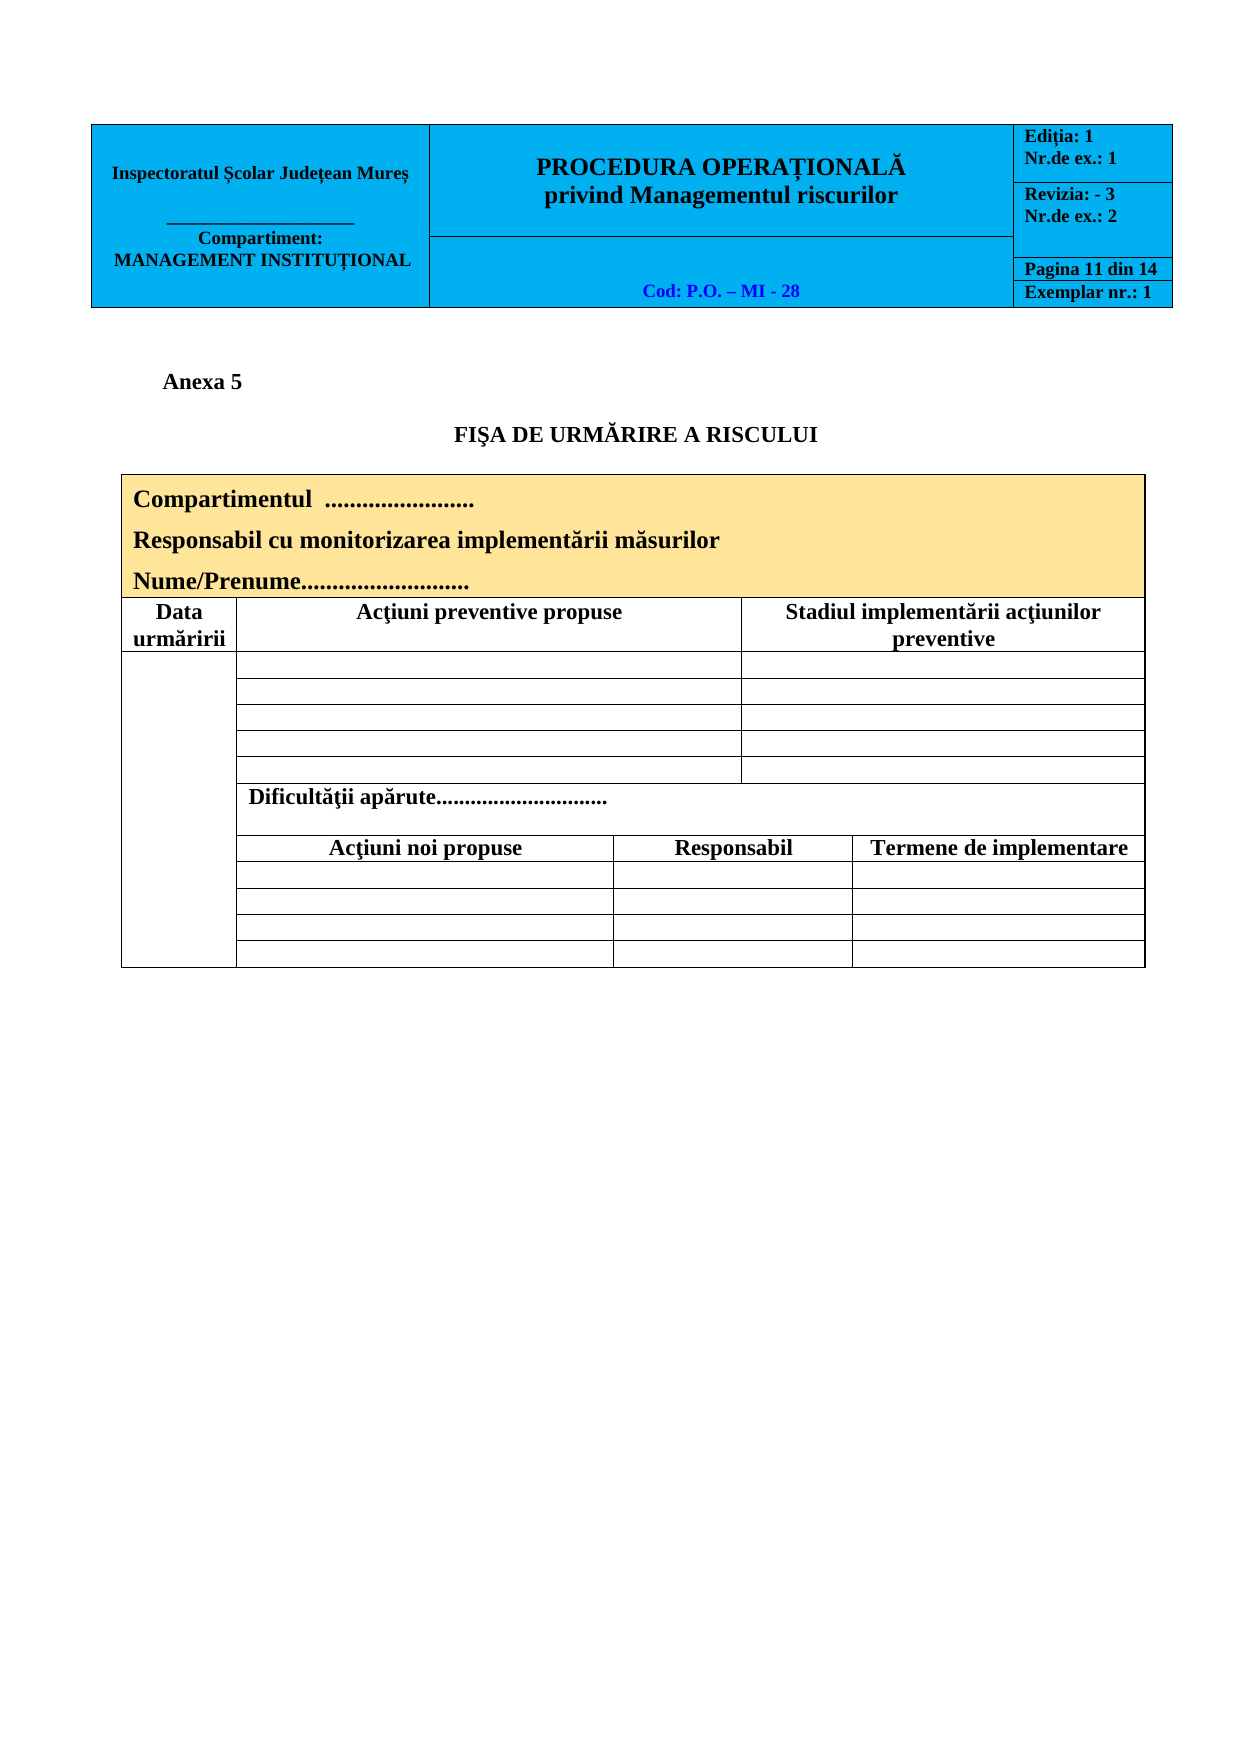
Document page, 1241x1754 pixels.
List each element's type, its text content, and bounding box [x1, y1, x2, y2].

table_cell [237, 757, 741, 782]
table_cell [122, 652, 236, 967]
table_cell Stadiul implementării acţiunilor preventive [742, 598, 1144, 651]
table_cell [237, 862, 613, 888]
table_cell [853, 889, 1144, 914]
table_cell Data urmăririi [122, 598, 236, 651]
table_cell [742, 652, 1144, 677]
table_cell [853, 915, 1144, 940]
table_cell [742, 705, 1144, 730]
table_cell [237, 679, 741, 703]
table_cell [237, 731, 741, 756]
table_cell [742, 757, 1144, 782]
table_cell Termene de implementare [853, 836, 1144, 861]
table_cell Acţiuni preventive propuse [237, 598, 741, 651]
table_cell [237, 941, 613, 967]
table_cell [614, 941, 852, 967]
table_cell [853, 941, 1144, 967]
table_cell [742, 679, 1144, 703]
table_cell [614, 862, 852, 888]
table_cell Acţiuni noi propuse [237, 836, 613, 861]
table_cell Dificultăţii apărute.............................. [237, 784, 1144, 835]
table_cell [237, 652, 741, 677]
text FIŞA DE URMĂRIRE A RISCULUI [164, 421, 1107, 447]
table_cell [614, 915, 852, 940]
table_cell [237, 889, 613, 914]
text Anexa 5 [162, 368, 1181, 394]
table_cell [853, 862, 1144, 888]
table_header Compartimentul ........................ Responsabil cu monitorizarea implementării măsurilor Nume/Prenume........................... [122, 475, 1144, 597]
table_cell Responsabil [614, 836, 852, 861]
table_cell [237, 915, 613, 940]
table_cell [237, 705, 741, 730]
table_cell [614, 889, 852, 914]
table_cell [742, 731, 1144, 756]
